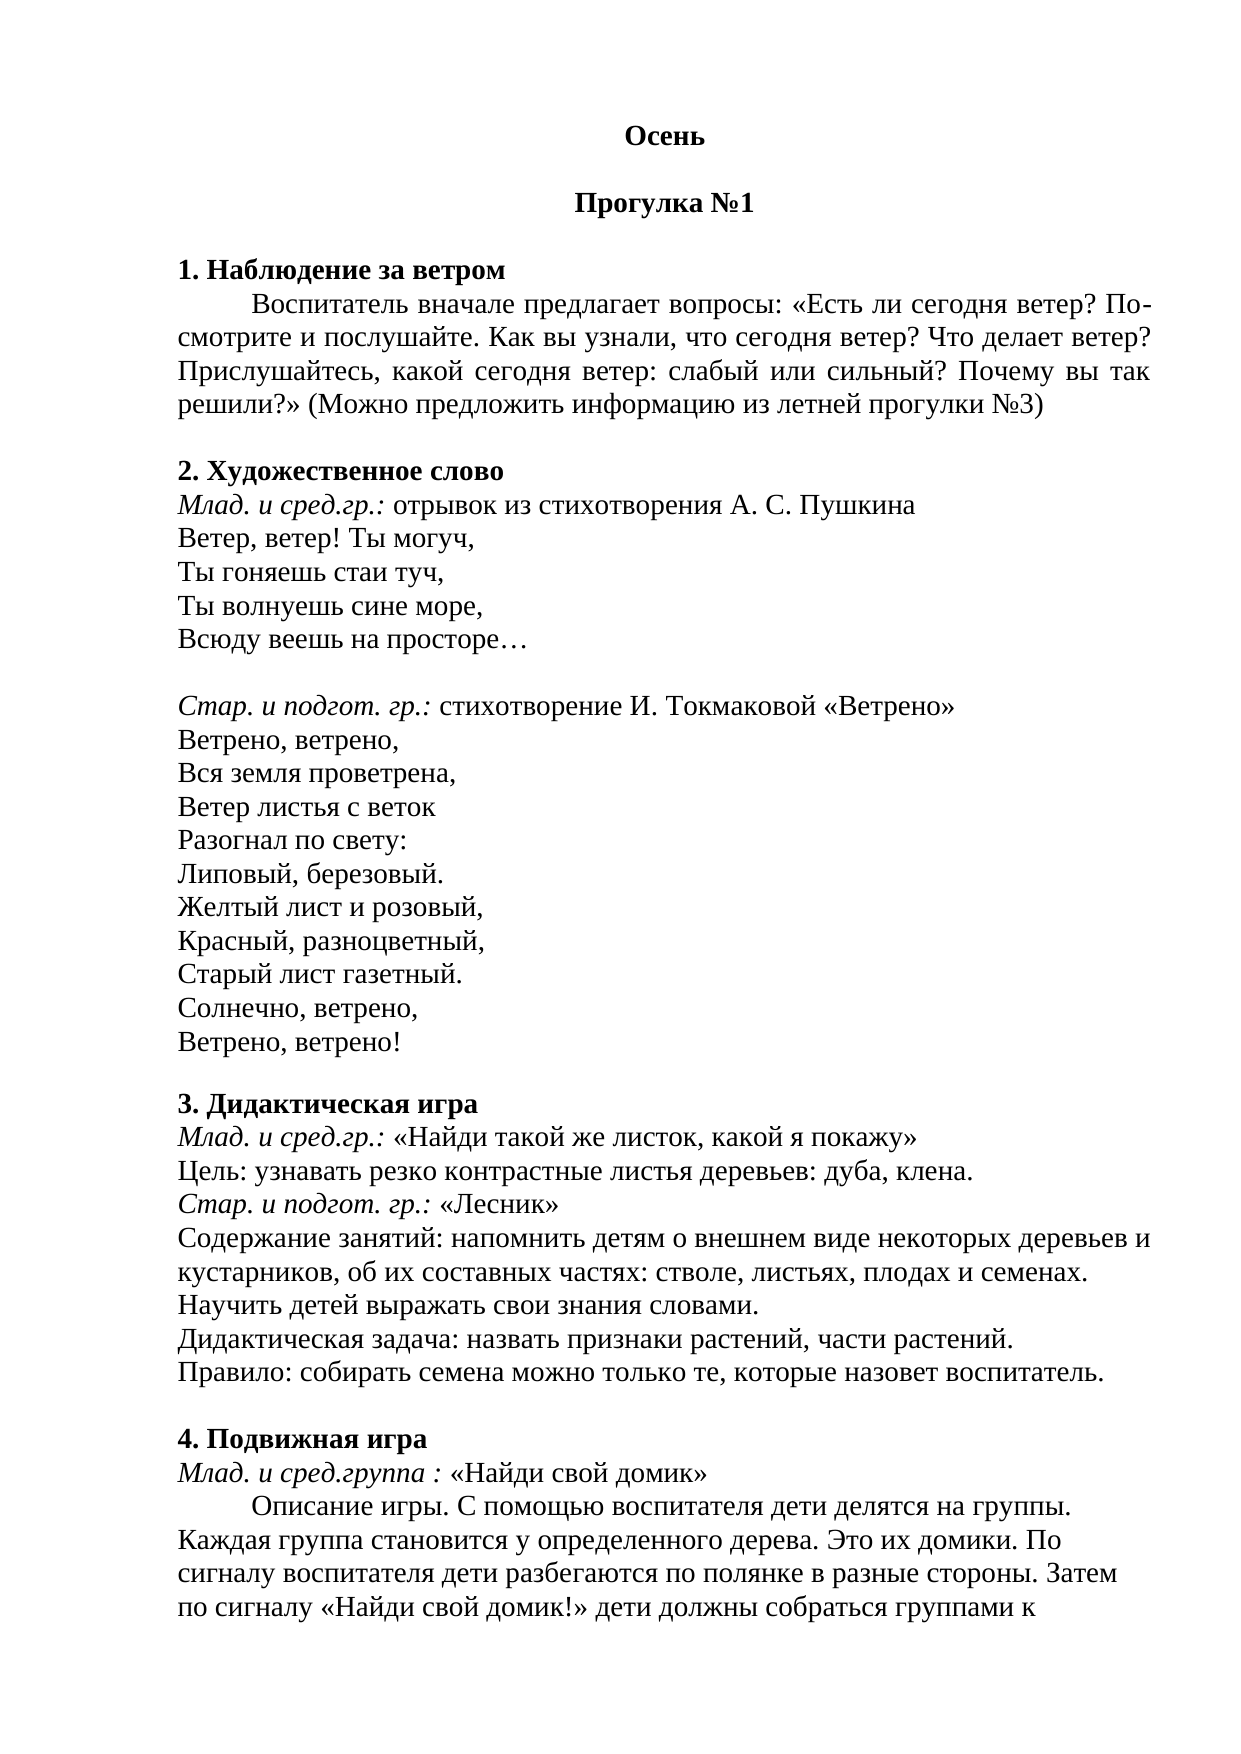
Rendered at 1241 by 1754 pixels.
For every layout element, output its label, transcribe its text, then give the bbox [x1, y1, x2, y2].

text 1. Наблюдение за ветром [177, 252, 1152, 286]
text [177, 1488, 1152, 1623]
text Стар. и подгот. гр.: стихотворение И. Токмаковой «Ветрено» [177, 688, 1152, 722]
text Ветрено, ветрено, [177, 722, 1152, 755]
text Липовый, березовый. [177, 856, 1152, 889]
text Желтый лист и розовый, [177, 889, 1152, 923]
text Красный, разноцветный, [177, 923, 1152, 957]
text Старый лист газетный. [177, 957, 1152, 990]
text Млад. и сред.гр.: отрывок из стихотворения А. С. Пушкина [177, 487, 1152, 521]
text Млад. и сред.гр.: «Найди такой же листок, какой я покажу» [177, 1119, 1152, 1153]
text 4. Подвижная игра [177, 1421, 1152, 1455]
text 2. Художественное слово [177, 453, 1152, 487]
text Разогнал по свету: [177, 822, 1152, 856]
text 3. Дидактическая игра [177, 1086, 1152, 1119]
text Солнечно, ветрено, [177, 990, 1152, 1024]
text Ветер, ветер! Ты могуч, [177, 521, 1152, 554]
text Всюду веешь на просторе… [177, 621, 1152, 655]
text Прогулка №1 [177, 185, 1152, 219]
text Воспитатель вначале предлагает вопросы: «Есть ли сегодня ветер? Посмотрите и послушайте. Как вы узнали, что сегодня ветер? Что делает ветер? Прислушайтесь, какой сегодня ветер: слабый или сильный? Почему вы так решили?» (Можно предложить информацию из летней прогулки №3) [177, 286, 1152, 420]
text Ветер листья с веток [177, 789, 1152, 822]
text Ты гоняешь стаи туч, [177, 554, 1152, 588]
text Осень [177, 118, 1152, 152]
text Ветрено, ветрено! [177, 1024, 1152, 1057]
text Вся земля проветрена, [177, 755, 1152, 789]
text Содержание занятий: напомнить детям о внешнем виде некоторых деревьев и кустарников, об их составных частях: стволе, листьях, плодах и семенах. Научить детей выражать свои знания словами. [177, 1220, 1152, 1321]
text Правило: собирать семена можно только те, которые назовет воспитатель. [177, 1354, 1152, 1388]
text Цель: узнавать резко контрастные листья деревьев: дуба, клена. [177, 1153, 1152, 1187]
text Млад. и сред.группа : «Найди свой домик» [177, 1455, 1152, 1488]
text Дидактическая задача: назвать признаки растений, части растений. [177, 1321, 1152, 1354]
text Стар. и подгот. гр.: «Лесник» [177, 1187, 1152, 1220]
text Ты волнуешь сине море, [177, 588, 1152, 621]
